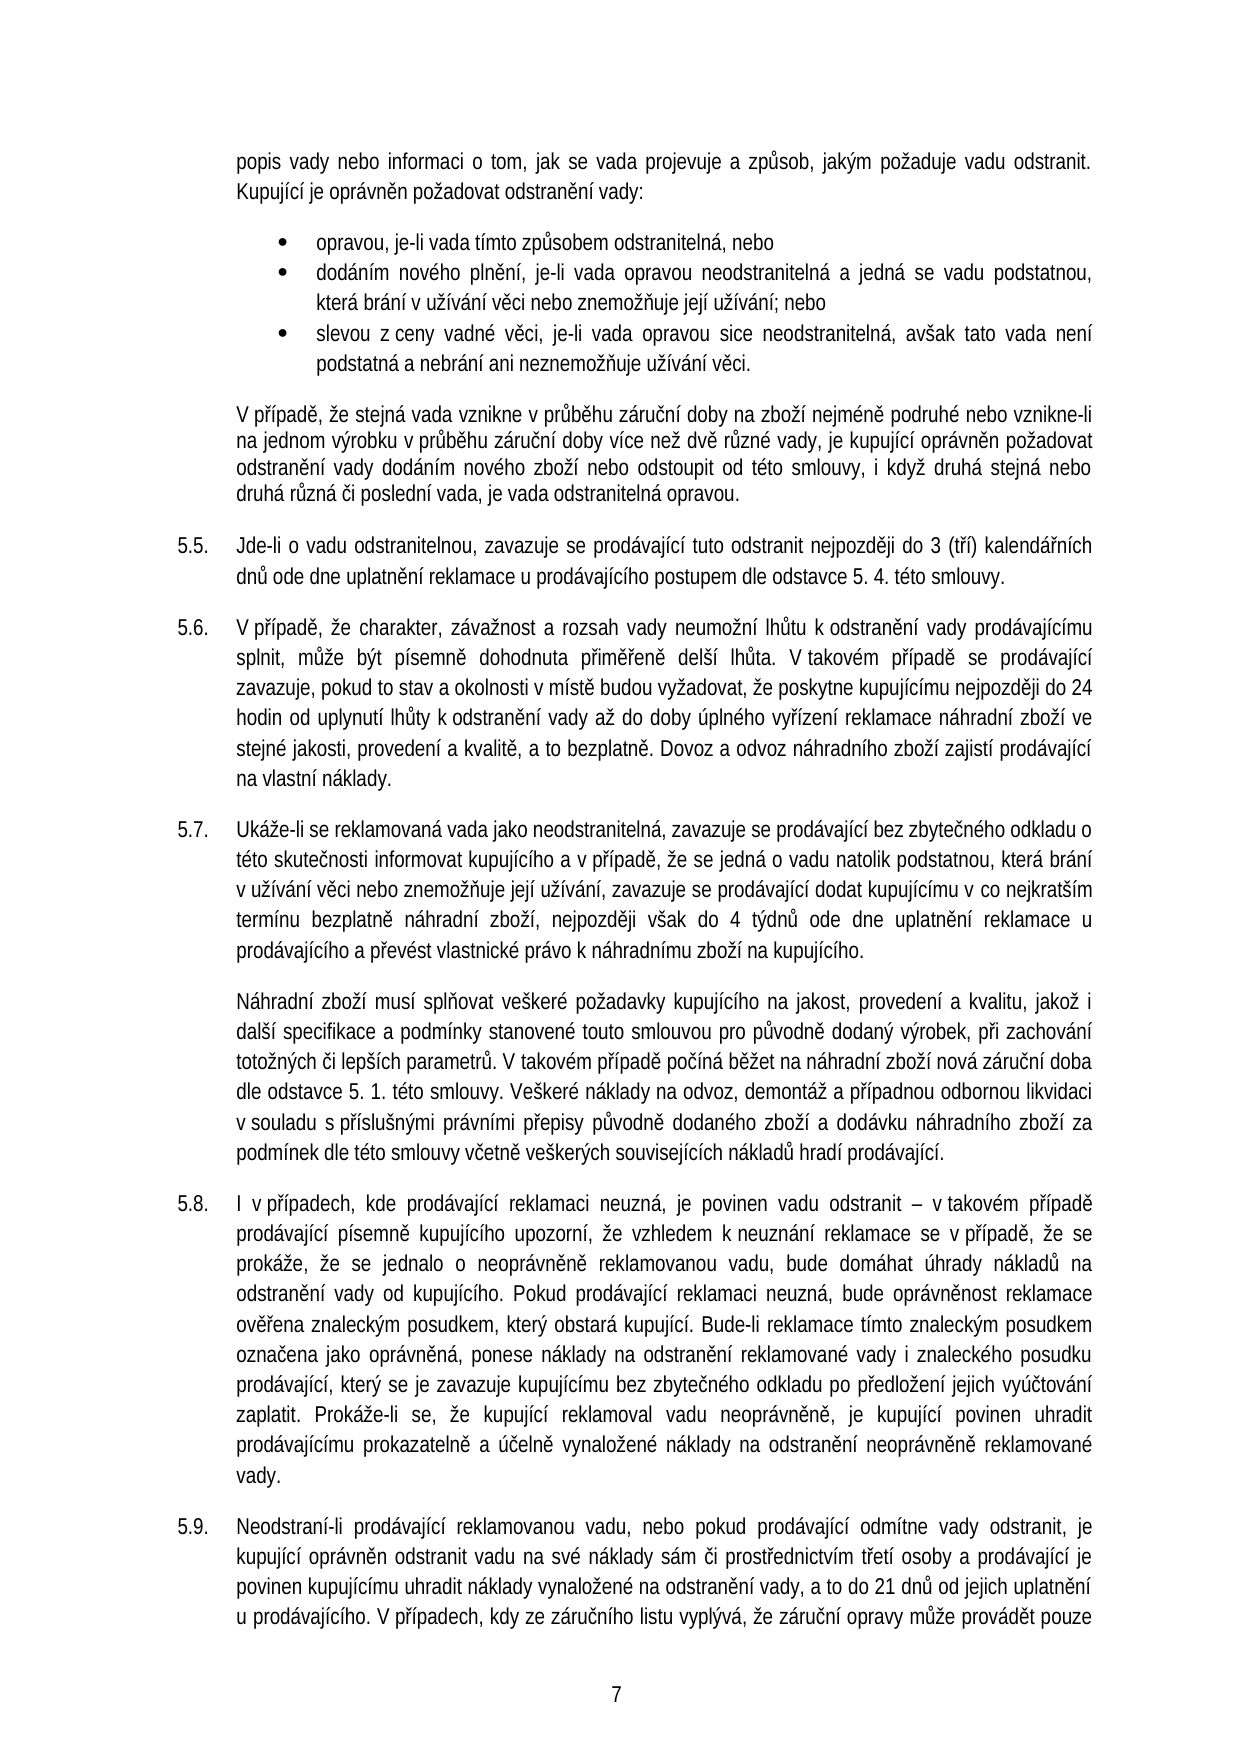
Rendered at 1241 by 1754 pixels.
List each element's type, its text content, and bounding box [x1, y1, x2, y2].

list Ukáže-li se reklamovaná vada jako neodstranitelná, zavazuje se prodávající bez zbytečného odkladu o této skutečnosti informovat kupujícího a v případě, že se jedná o vadu natolik podstatnou, která brání v užívání věci nebo znemožňuje její užívání, zavazuje se prodávající dodat kupujícímu v co nejkratším termínu bezplatně náhradní zboží, nejpozději však do 4 týdnů ode dne uplatnění reklamace u prodávajícího a převést vlastnické právo k náhradnímu zboží na kupujícího. [177, 816, 1093, 963]
list dodáním nového plnění, je-li vada opravou neodstranitelná a jedná se vadu podstatnou, která brání v užívání věci nebo znemožňuje její užívání; nebo [279, 259, 1093, 316]
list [177, 148, 1093, 204]
list I v případech, kde prodávající reklamaci neuzná, je povinen vadu odstranit – v takovém případě prodávající písemně kupujícího upozorní, že vzhledem k neuznání reklamace se v případě, že se prokáže, že se jednalo o neoprávněně reklamovanou vadu, bude domáhat úhrady nákladů na odstranění vady od kupujícího. Pokud prodávající reklamaci neuzná, bude oprávněnost reklamace ověřena znaleckým posudkem, který obstará kupující. Bude-li reklamace tímto znaleckým posudkem označena jako oprávněná, ponese náklady na odstranění reklamované vady i znaleckého posudku prodávající, který se je zavazuje kupujícímu bez zbytečného odkladu po předložení jejich vyúčtování zaplatit. Prokáže-li se, že kupující reklamoval vadu neoprávněně, je kupující povinen uhradit prodávajícímu prokazatelně a účelně vynaložené náklady na odstranění neoprávněně reklamované vady. [177, 1190, 1093, 1488]
text V případě, že stejná vada vznikne v průběhu záruční doby na zboží nejméně podruhé nebo vznikne-li na jednom výrobku v průběhu záruční doby více než dvě různé vady, je kupující oprávněn požadovat odstranění vady dodáním nového zboží nebo odstoupit od této smlouvy, i když druhá stejná nebo druhá různá či poslední vada, je vada odstranitelná opravou. [214, 401, 1093, 506]
list opravou, je-li vada tímto způsobem odstranitelná, nebo [279, 229, 1093, 255]
list Jde-li o vadu odstranitelnou, zavazuje se prodávající tuto odstranit nejpozději do 3 (tří) kalendářních dnů ode dne uplatnění reklamace u prodávajícího postupem dle odstavce 5. 4. této smlouvy. [177, 532, 1093, 589]
list V případě, že charakter, závažnost a rozsah vady neumožní lhůtu k odstranění vady prodávajícímu splnit, může být písemně dohodnuta přiměřeně delší lhůta. V takovém případě se prodávající zavazuje, pokud to stav a okolnosti v místě budou vyžadovat, že poskytne kupujícímu nejpozději do 24 hodin od uplynutí lhůty k odstranění vady až do doby úplného vyřízení reklamace náhradní zboží ve stejné jakosti, provedení a kvalitě, a to bezplatně. Dovoz a odvoz náhradního zboží zajistí prodávající na vlastní náklady. [177, 614, 1093, 791]
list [177, 1513, 1093, 1630]
text Náhradní zboží musí splňovat veškeré požadavky kupujícího na jakost, provedení a kvalitu, jakož i další specifikace a podmínky stanovené touto smlouvou pro původně dodaný výrobek, při zachování totožných či lepších parametrů. V takovém případě počíná běžet na náhradní zboží nová záruční doba dle odstavce 5. 1. této smlouvy. Veškeré náklady na odvoz, demontáž a případnou odbornou likvidaci v souladu s příslušnými právními přepisy původně dodaného zboží a dodávku náhradního zboží za podmínek dle této smlouvy včetně veškerých souvisejících nákladů hradí prodávající. [236, 988, 1093, 1165]
list slevou z ceny vadné věci, je-li vada opravou sice neodstranitelná, avšak tato vada není podstatná a nebrání ani neznemožňuje užívání věci. [279, 319, 1093, 376]
